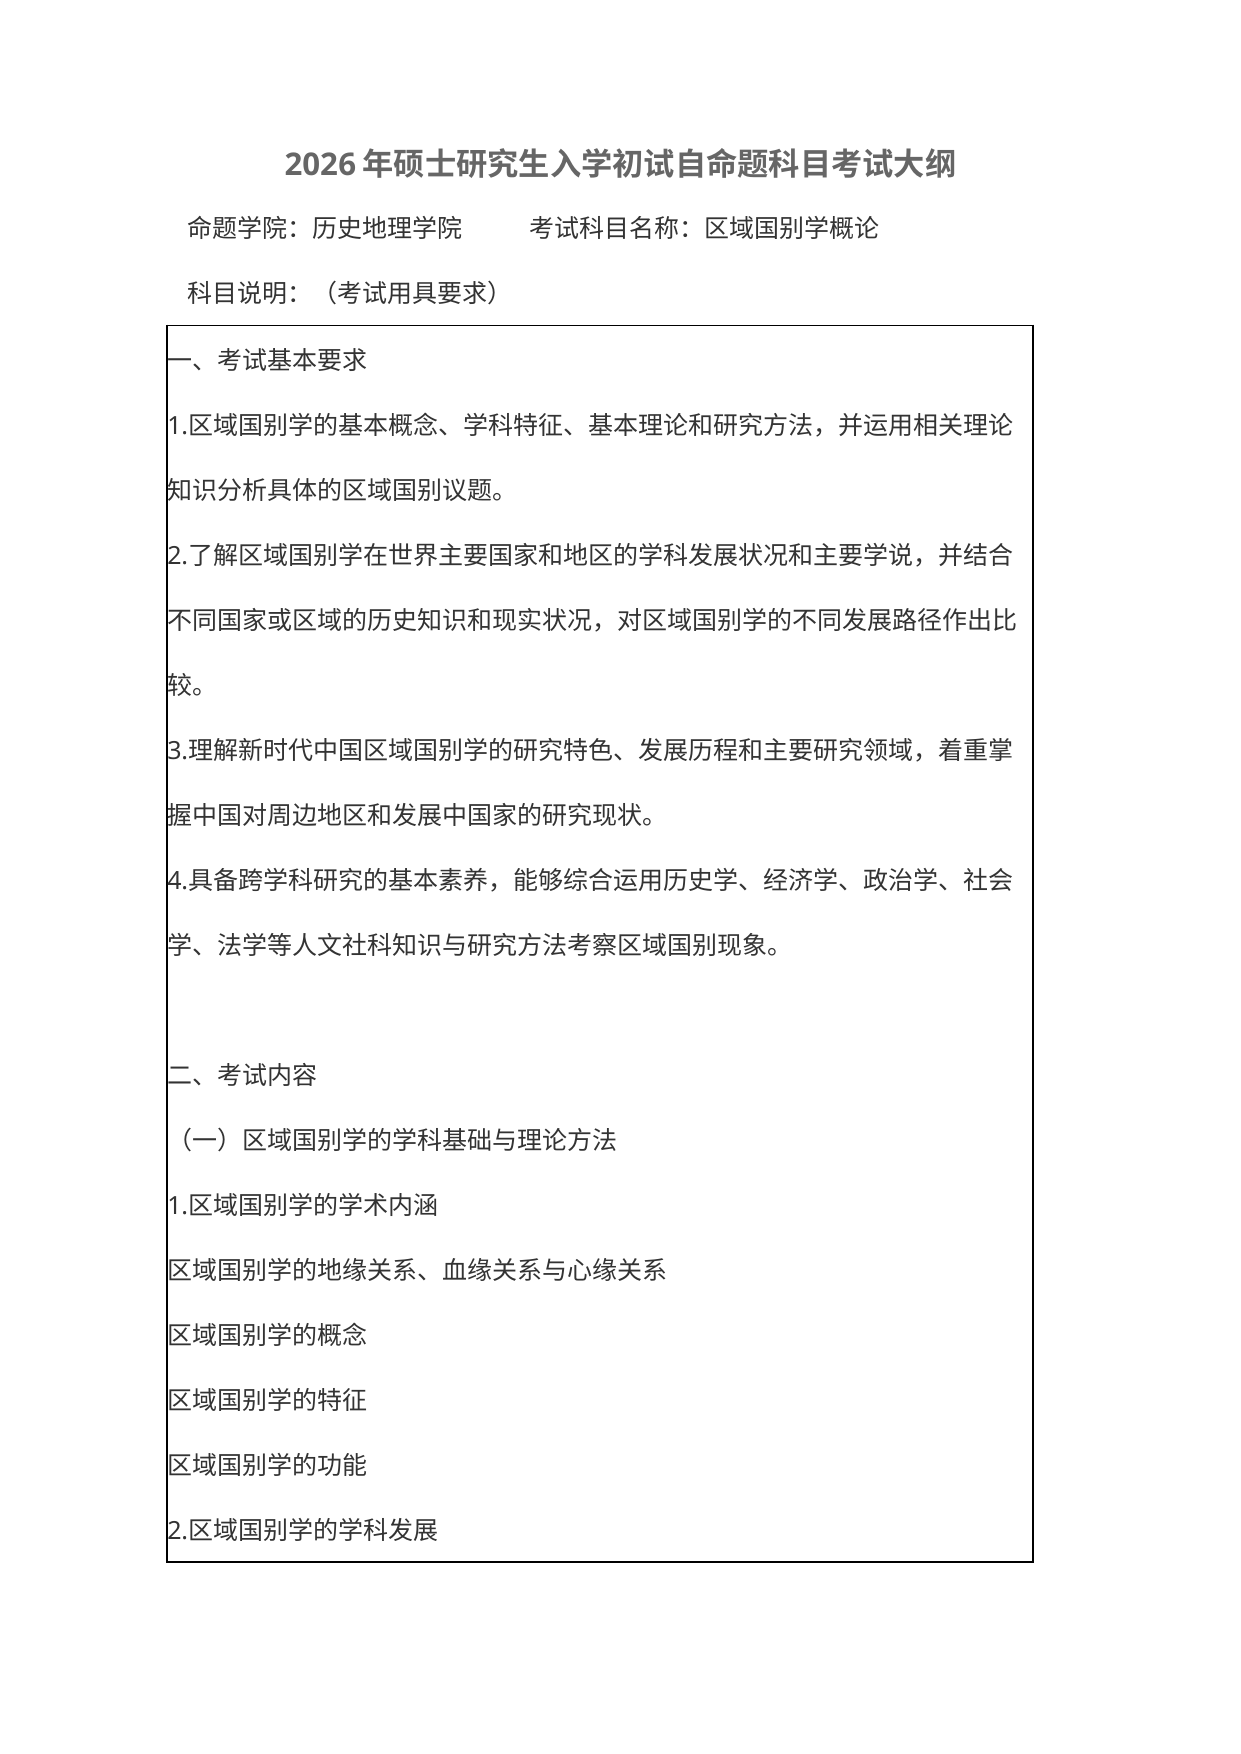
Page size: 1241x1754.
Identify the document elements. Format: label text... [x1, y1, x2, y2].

text 科目说明：（考试用具要求） [187, 259, 1053, 324]
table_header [168, 326, 1032, 1561]
text 命题学院：历史地理学院 考试科目名称：区域国别学概论 [187, 194, 1053, 259]
text 2026年硕士研究生入学初试自命题科目考试大纲 [187, 129, 1053, 194]
